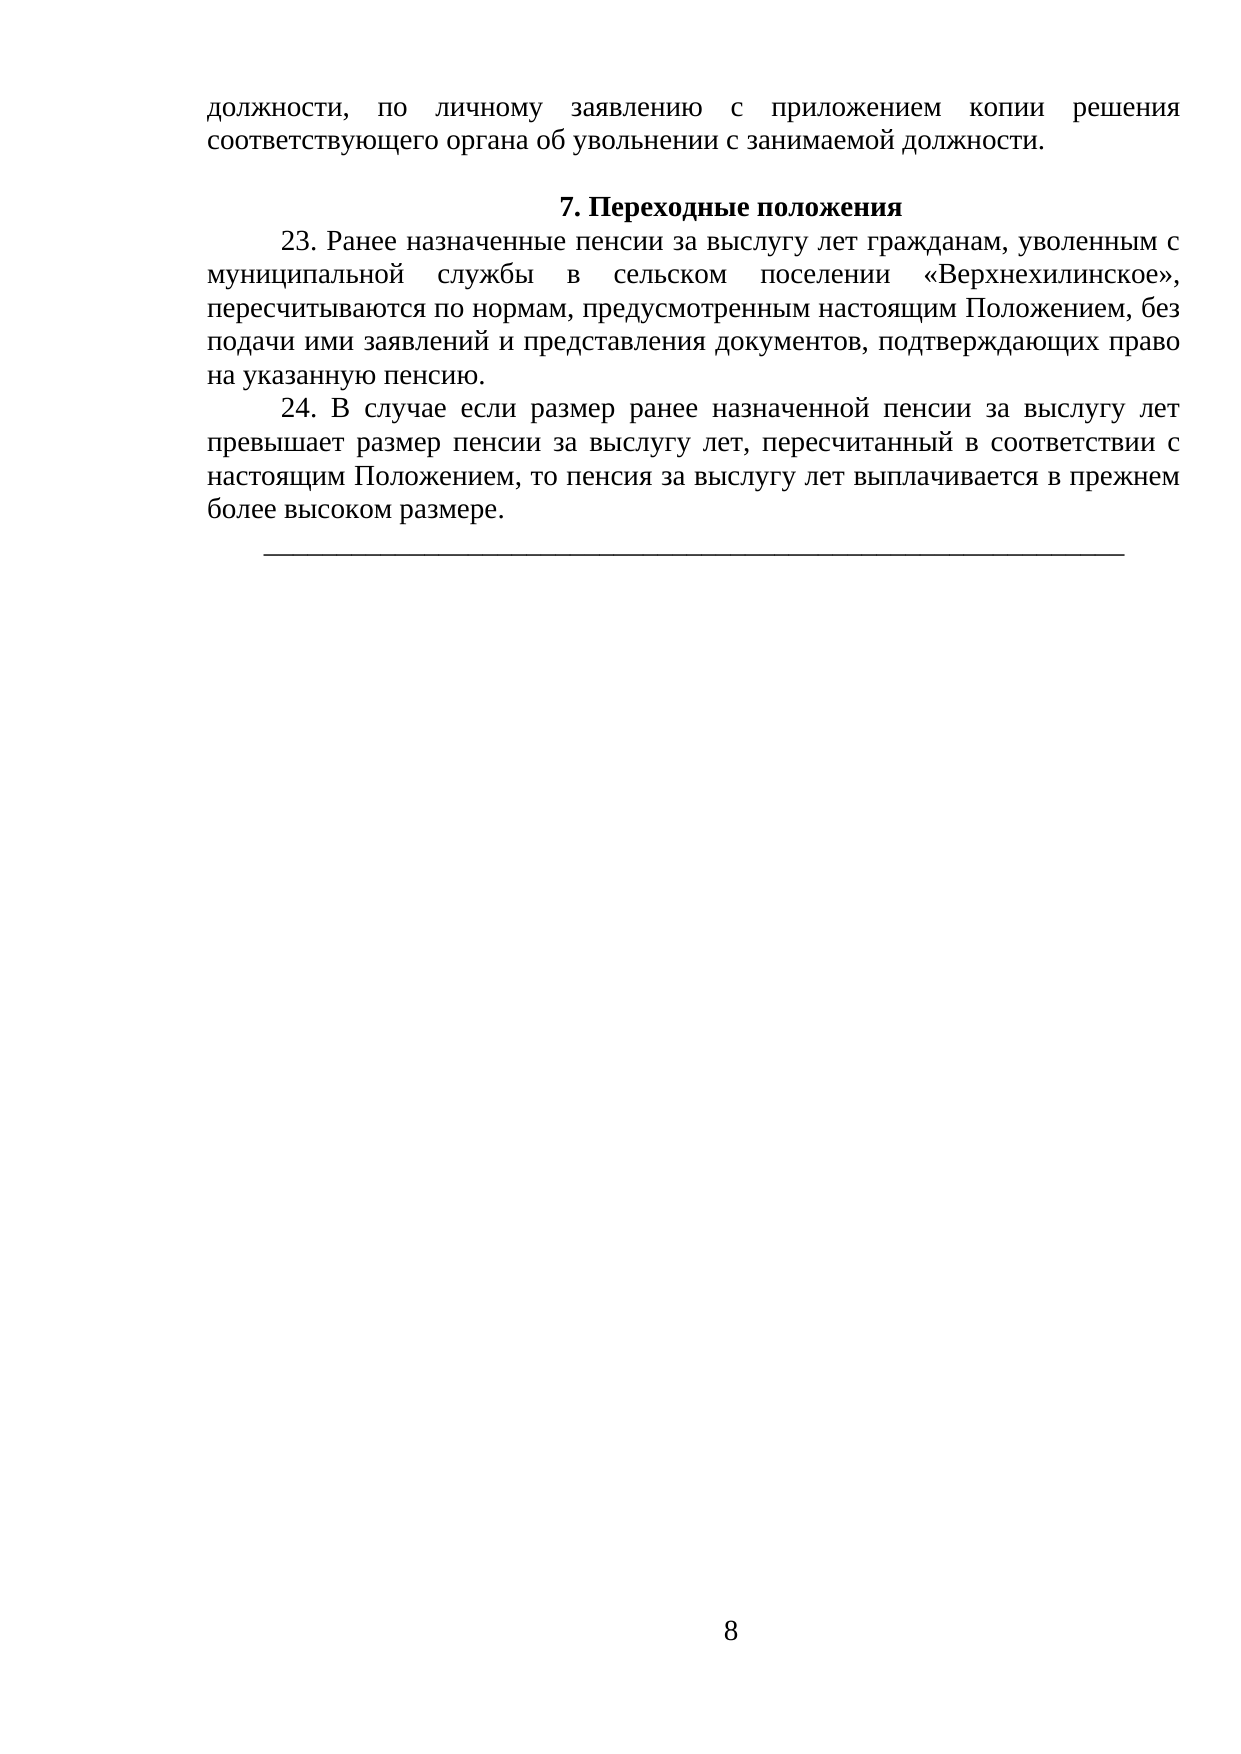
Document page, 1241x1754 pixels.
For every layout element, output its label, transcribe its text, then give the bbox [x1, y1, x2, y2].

text 23. Ранее назначенные пенсии за выслугу лет гражданам, уволенным с муниципальной службы в сельском поселении «Верхнехилинское», пересчитываются по нормам, предусмотренным настоящим Положением, без подачи ими заявлений и представления документов, подтверждающих право на указанную пенсию. [207, 223, 1181, 391]
text ___________________________________________________________ [207, 525, 1181, 558]
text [207, 89, 1181, 156]
text 7. Переходные положения [207, 189, 1181, 223]
text 24. В случае если размер ранее назначенной пенсии за выслугу лет превышает размер пенсии за выслугу лет, пересчитанный в соответствии с настоящим Положением, то пенсия за выслугу лет выплачивается в прежнем более высоком размере. [207, 391, 1181, 525]
